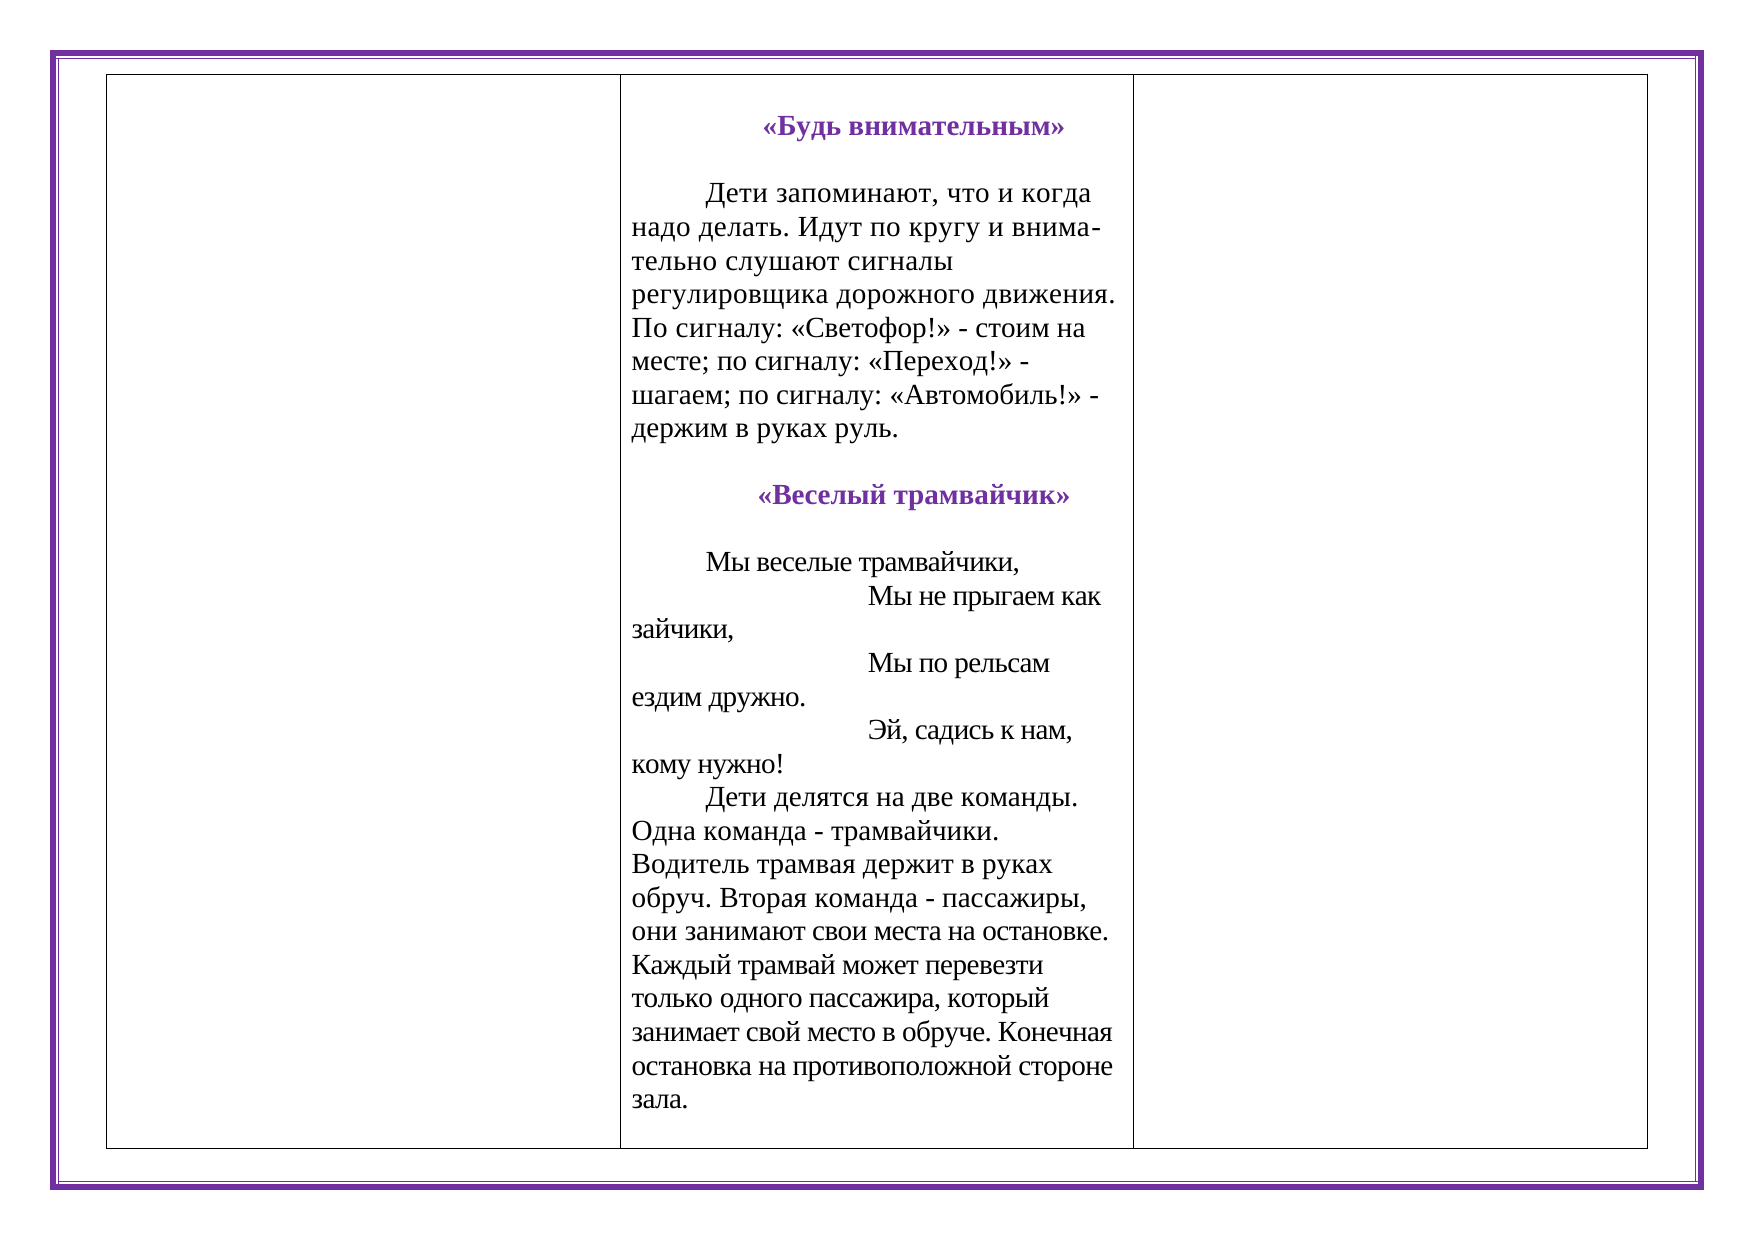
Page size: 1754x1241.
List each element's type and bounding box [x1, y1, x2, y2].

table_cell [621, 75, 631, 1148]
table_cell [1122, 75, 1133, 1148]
table_cell [1134, 75, 1647, 1148]
table_cell [107, 75, 620, 1148]
